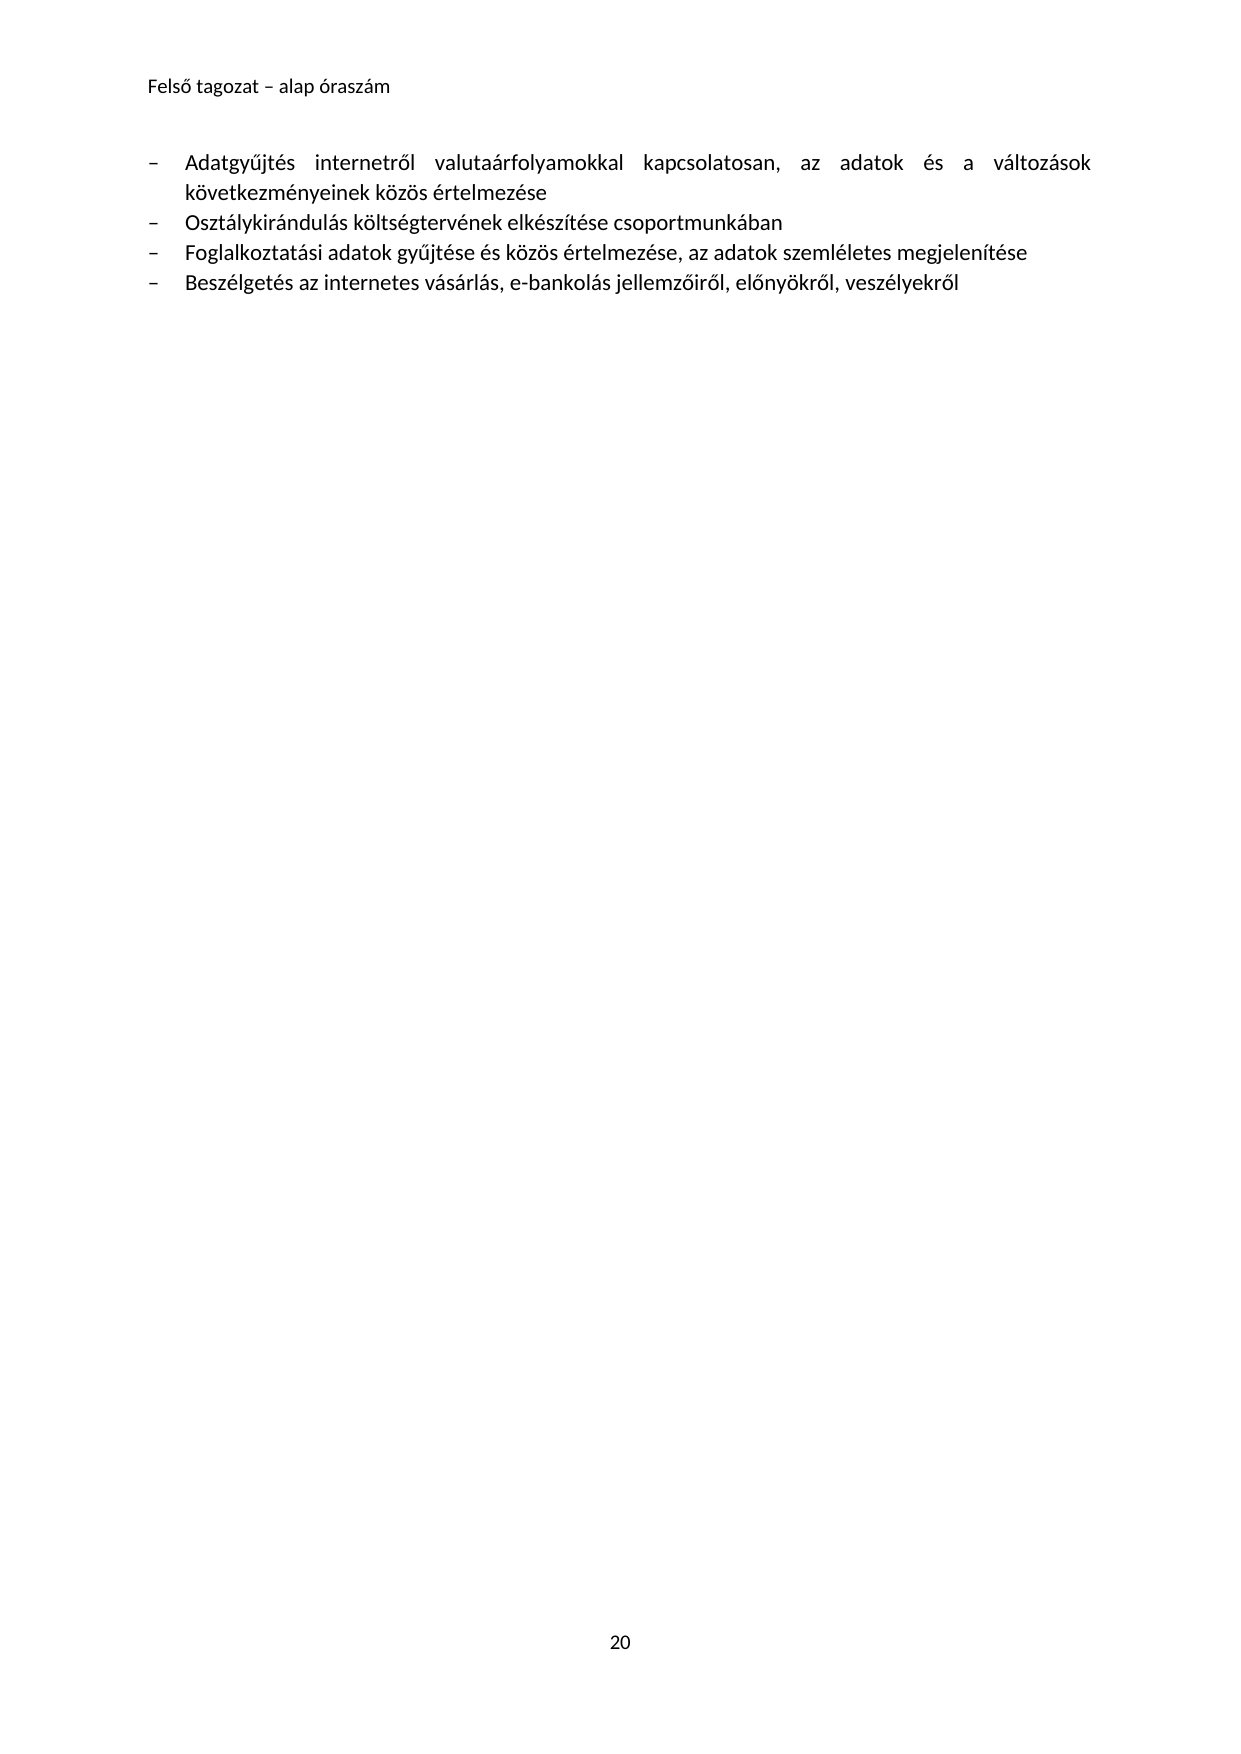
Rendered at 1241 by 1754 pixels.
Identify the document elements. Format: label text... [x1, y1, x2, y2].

list Osztálykirándulás költségtervének elkészítése csoportmunkában [148, 208, 1093, 236]
list Foglalkoztatási adatok gyűjtése és közös értelmezése, az adatok szemléletes megjelenítése [148, 238, 1093, 266]
list Adatgyűjtés internetről valutaárfolyamokkal kapcsolatosan, az adatok és a változások következményeinek közös értelmezése [148, 148, 1093, 206]
list Beszélgetés az internetes vásárlás, e-bankolás jellemzőiről, előnyökről, veszélyekről [148, 268, 1093, 296]
